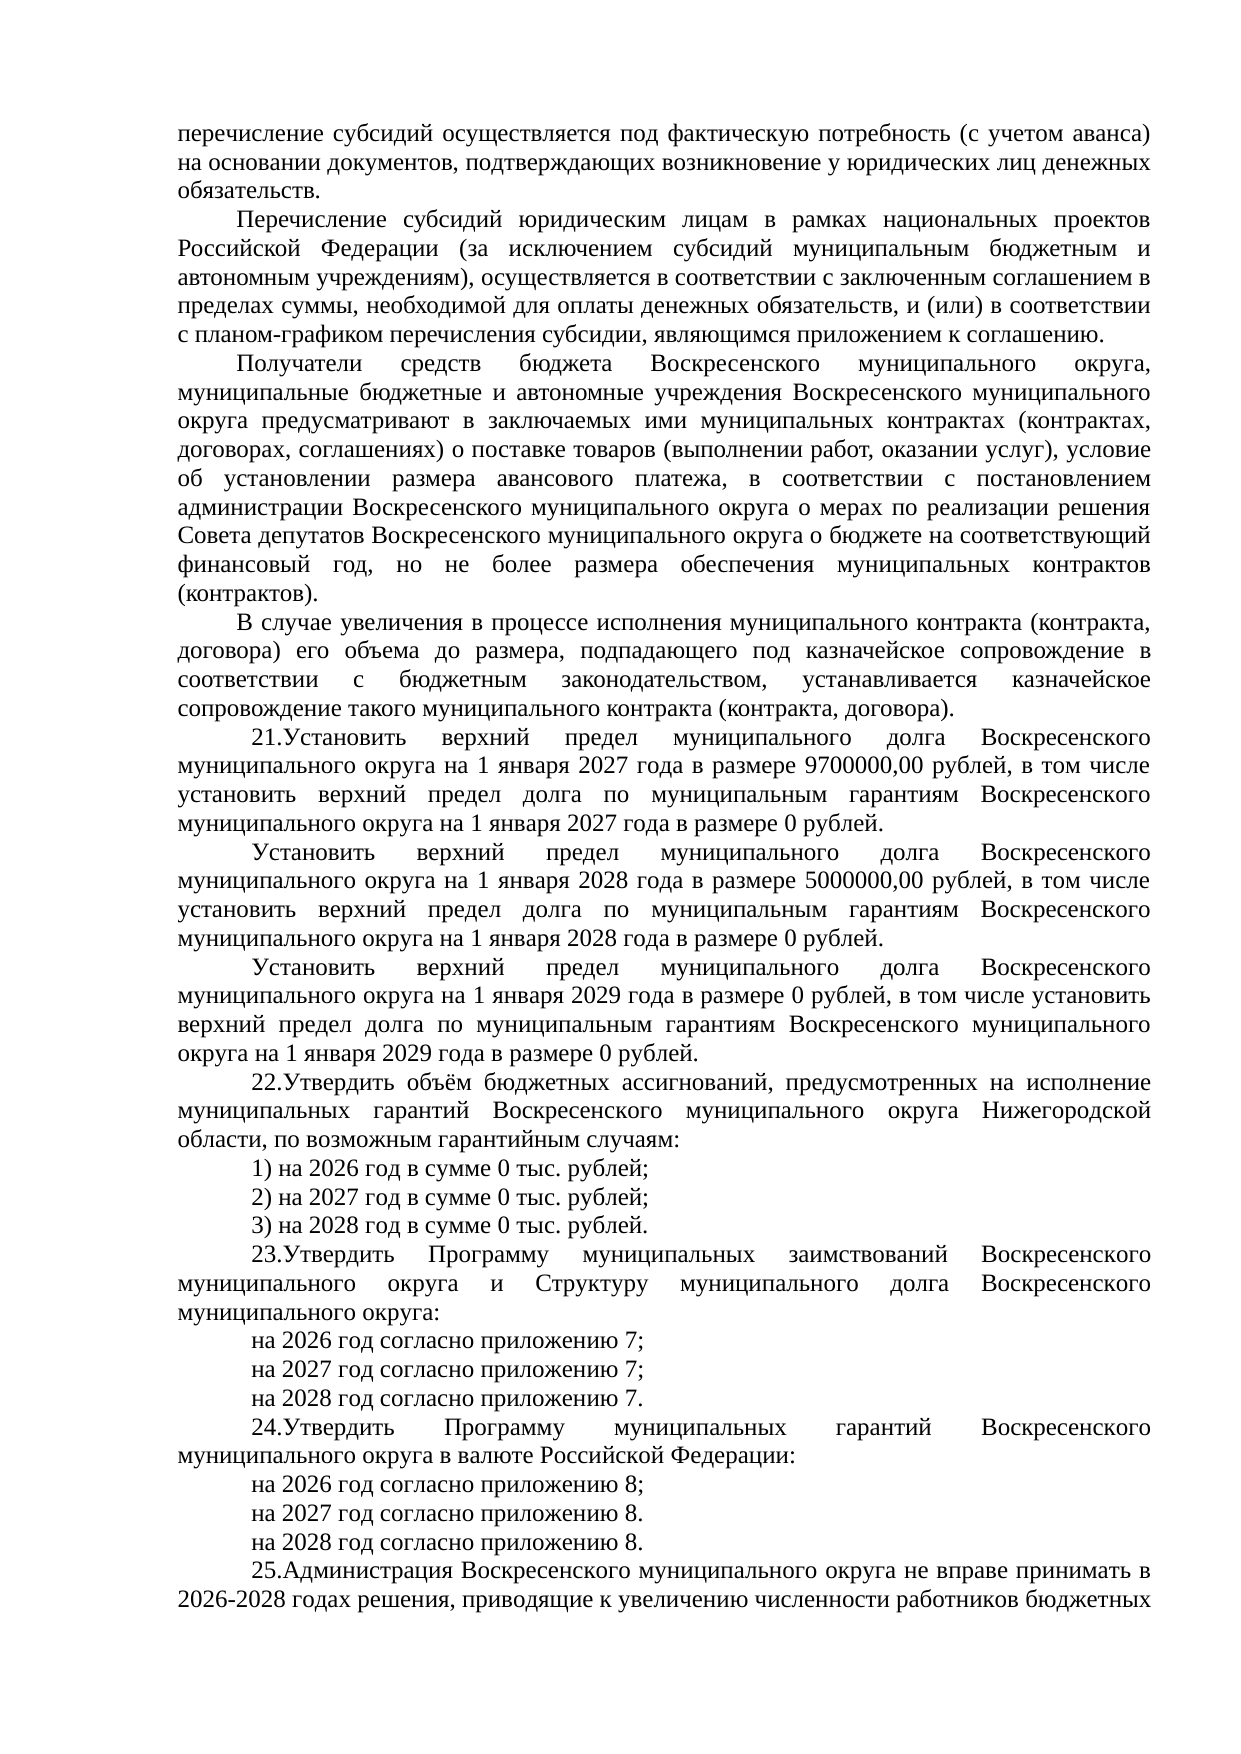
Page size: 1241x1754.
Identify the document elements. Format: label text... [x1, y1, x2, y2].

text на 2027 год согласно приложению 8. [177, 1498, 1152, 1527]
text 24.Утвердить Программу муниципальных гарантий Воскресенского муниципального округа в валюте Российской Федерации: [177, 1412, 1152, 1469]
text 23.Утвердить Программу муниципальных заимствований Воскресенского муниципального округа и Структуру муниципального долга Воскресенского муниципального округа: [177, 1239, 1152, 1326]
text на 2026 год согласно приложению 8; [177, 1469, 1152, 1498]
text 22.Утвердить объём бюджетных ассигнований, предусмотренных на исполнение муниципальных гарантий Воскресенского муниципального округа Нижегородской области, по возможным гарантийным случаям: [177, 1067, 1152, 1153]
text на 2027 год согласно приложению 7; [177, 1354, 1152, 1383]
text Установить верхний предел муниципального долга Воскресенского муниципального округа на 1 января 2029 года в размере 0 рублей, в том числе установить верхний предел долга по муниципальным гарантиям Воскресенского муниципального округа на 1 января 2029 года в размере 0 рублей. [177, 952, 1152, 1067]
text 21.Установить верхний предел муниципального долга Воскресенского муниципального округа на 1 января 2027 года в размере 9700000,00 рублей, в том числе установить верхний предел долга по муниципальным гарантиям Воскресенского муниципального округа на 1 января 2027 года в размере 0 рублей. [177, 722, 1152, 837]
text на 2026 год согласно приложению 7; [177, 1326, 1152, 1354]
text на 2028 год согласно приложению 8. [177, 1527, 1152, 1556]
text на 2028 год согласно приложению 7. [177, 1383, 1152, 1412]
text 2) на 2027 год в сумме 0 тыс. рублей; [177, 1182, 1152, 1211]
text 3) на 2028 год в сумме 0 тыс. рублей. [177, 1211, 1152, 1239]
text Установить верхний предел муниципального долга Воскресенского муниципального округа на 1 января 2028 года в размере 5000000,00 рублей, в том числе установить верхний предел долга по муниципальным гарантиям Воскресенского муниципального округа на 1 января 2028 года в размере 0 рублей. [177, 837, 1152, 952]
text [177, 118, 1152, 204]
text В случае увеличения в процессе исполнения муниципального контракта (контракта, договора) его объема до размера, подпадающего под казначейское сопровождение в соответствии с бюджетным законодательством, устанавливается казначейское сопровождение такого муниципального контракта (контракта, договора). [177, 607, 1152, 722]
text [177, 1556, 1152, 1613]
text Перечисление субсидий юридическим лицам в рамках национальных проектов Российской Федерации (за исключением субсидий муниципальным бюджетным и автономным учреждениям), осуществляется в соответствии с заключенным соглашением в пределах суммы, необходимой для оплаты денежных обязательств, и (или) в соответствии с планом-графиком перечисления субсидии, являющимся приложением к соглашению. [177, 204, 1152, 348]
text 1) на 2026 год в сумме 0 тыс. рублей; [177, 1153, 1152, 1182]
text Получатели средств бюджета Воскресенского муниципального округа, муниципальные бюджетные и автономные учреждения Воскресенского муниципального округа предусматривают в заключаемых ими муниципальных контрактах (контрактах, договорах, соглашениях) о поставке товаров (выполнении работ, оказании услуг), условие об установлении размера авансового платежа, в соответствии с постановлением администрации Воскресенского муниципального округа о мерах по реализации решения Совета депутатов Воскресенского муниципального округа о бюджете на соответствующий финансовый год, но не более размера обеспечения муниципальных контрактов (контрактов). [177, 348, 1152, 607]
